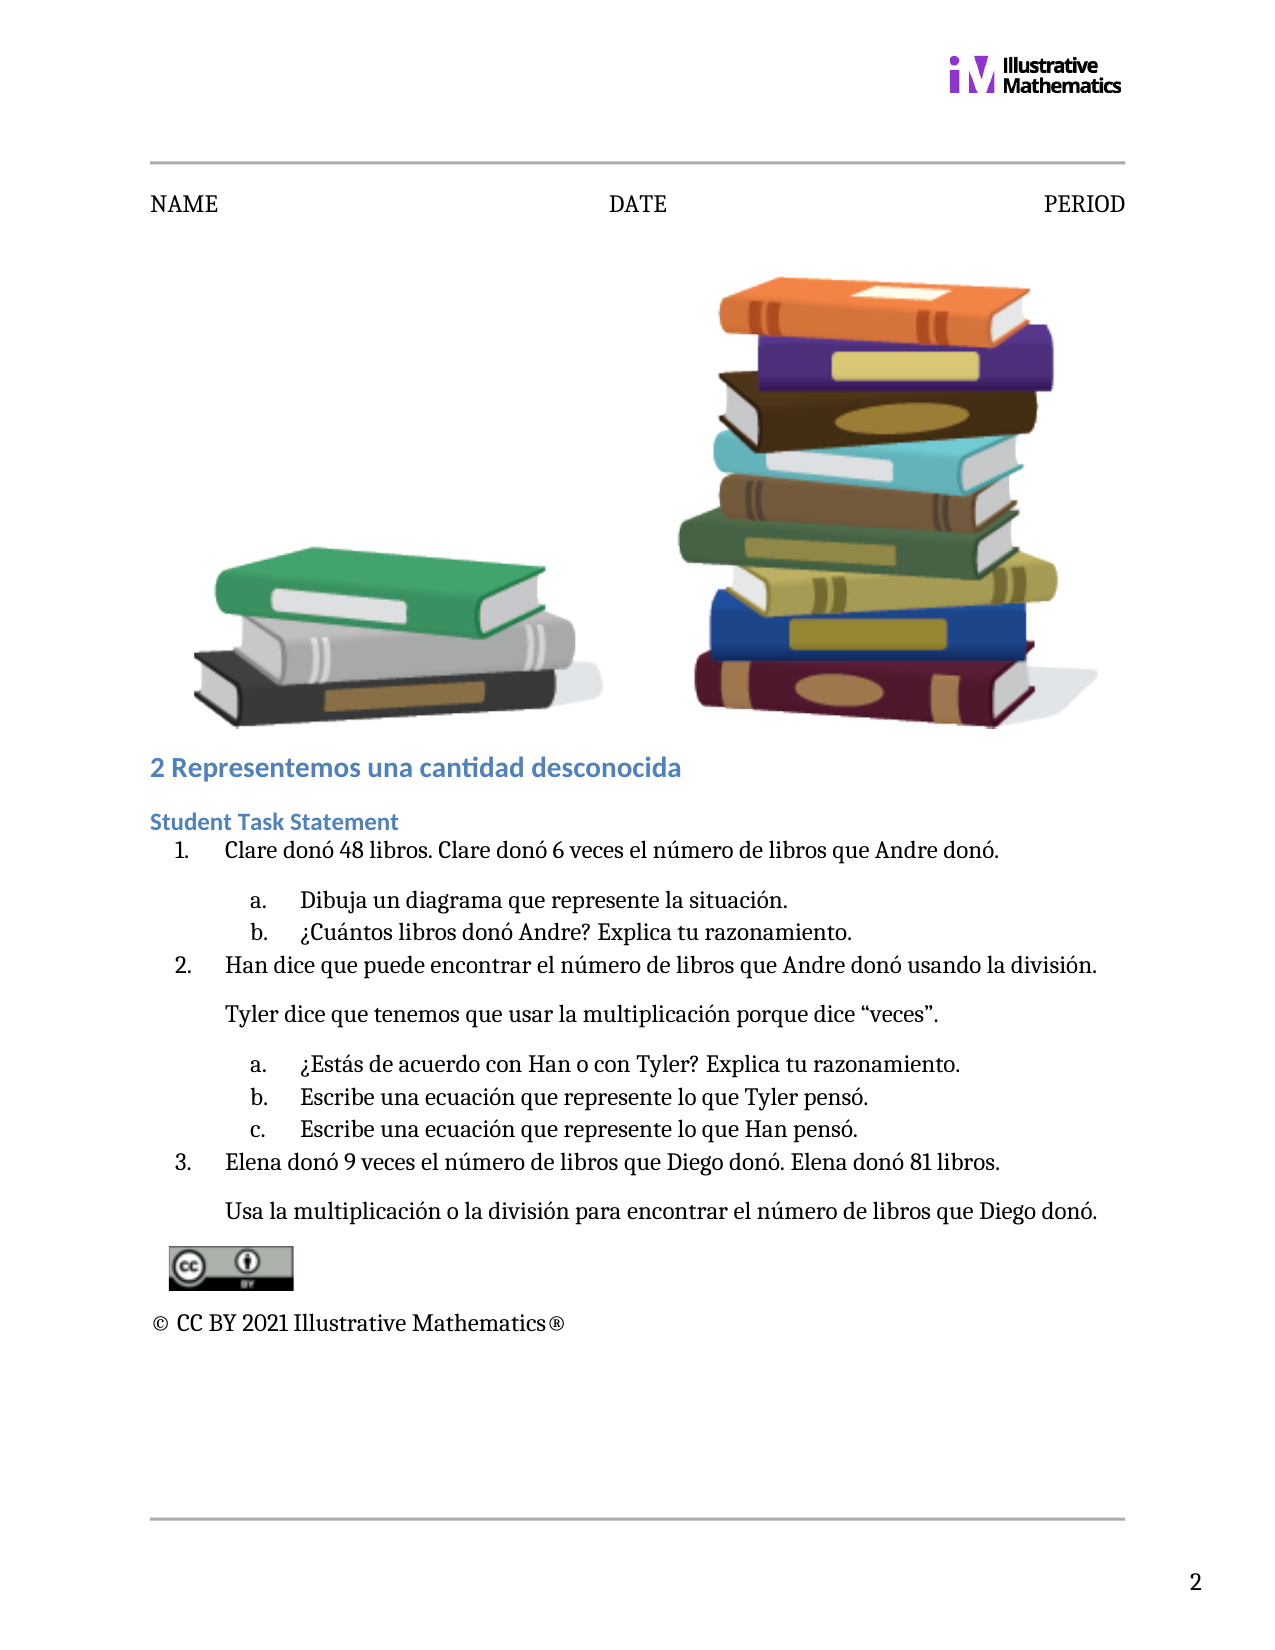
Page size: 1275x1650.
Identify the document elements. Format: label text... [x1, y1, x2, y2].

list ¿Estás de acuerdo con Han o con Tyler? Explica tu razonamiento. [250, 1050, 1125, 1079]
subtitle 2 Representemos una cantidad desconocida [150, 749, 1125, 785]
list ¿Cuántos libros donó Andre? Explica tu razonamiento. [250, 918, 1125, 947]
picture [193, 276, 1099, 729]
list Tyler dice que tenemos que usar la multiplicación porque dice “veces”. [175, 1000, 1125, 1029]
picture [168, 1246, 294, 1291]
text © CC BY 2021 Illustrative Mathematics® [150, 1309, 1125, 1338]
subtitle Student Task Statement [150, 806, 1125, 836]
picture [949, 55, 1121, 93]
list Han dice que puede encontrar el número de libros que Andre donó usando la división. [175, 951, 1125, 979]
list Usa la multiplicación o la división para encontrar el número de libros que Diego donó. [175, 1197, 1125, 1226]
list Escribe una ecuación que represente lo que Han pensó. [250, 1115, 1125, 1144]
list Escribe una ecuación que represente lo que Tyler pensó. [250, 1082, 1125, 1111]
list Clare donó 48 libros. Clare donó 6 veces el número de libros que Andre donó. [175, 836, 1125, 865]
list Dibuja un diagrama que represente la situación. [250, 886, 1125, 914]
list Elena donó 9 veces el número de libros que Diego donó. Elena donó 81 libros. [175, 1147, 1125, 1176]
